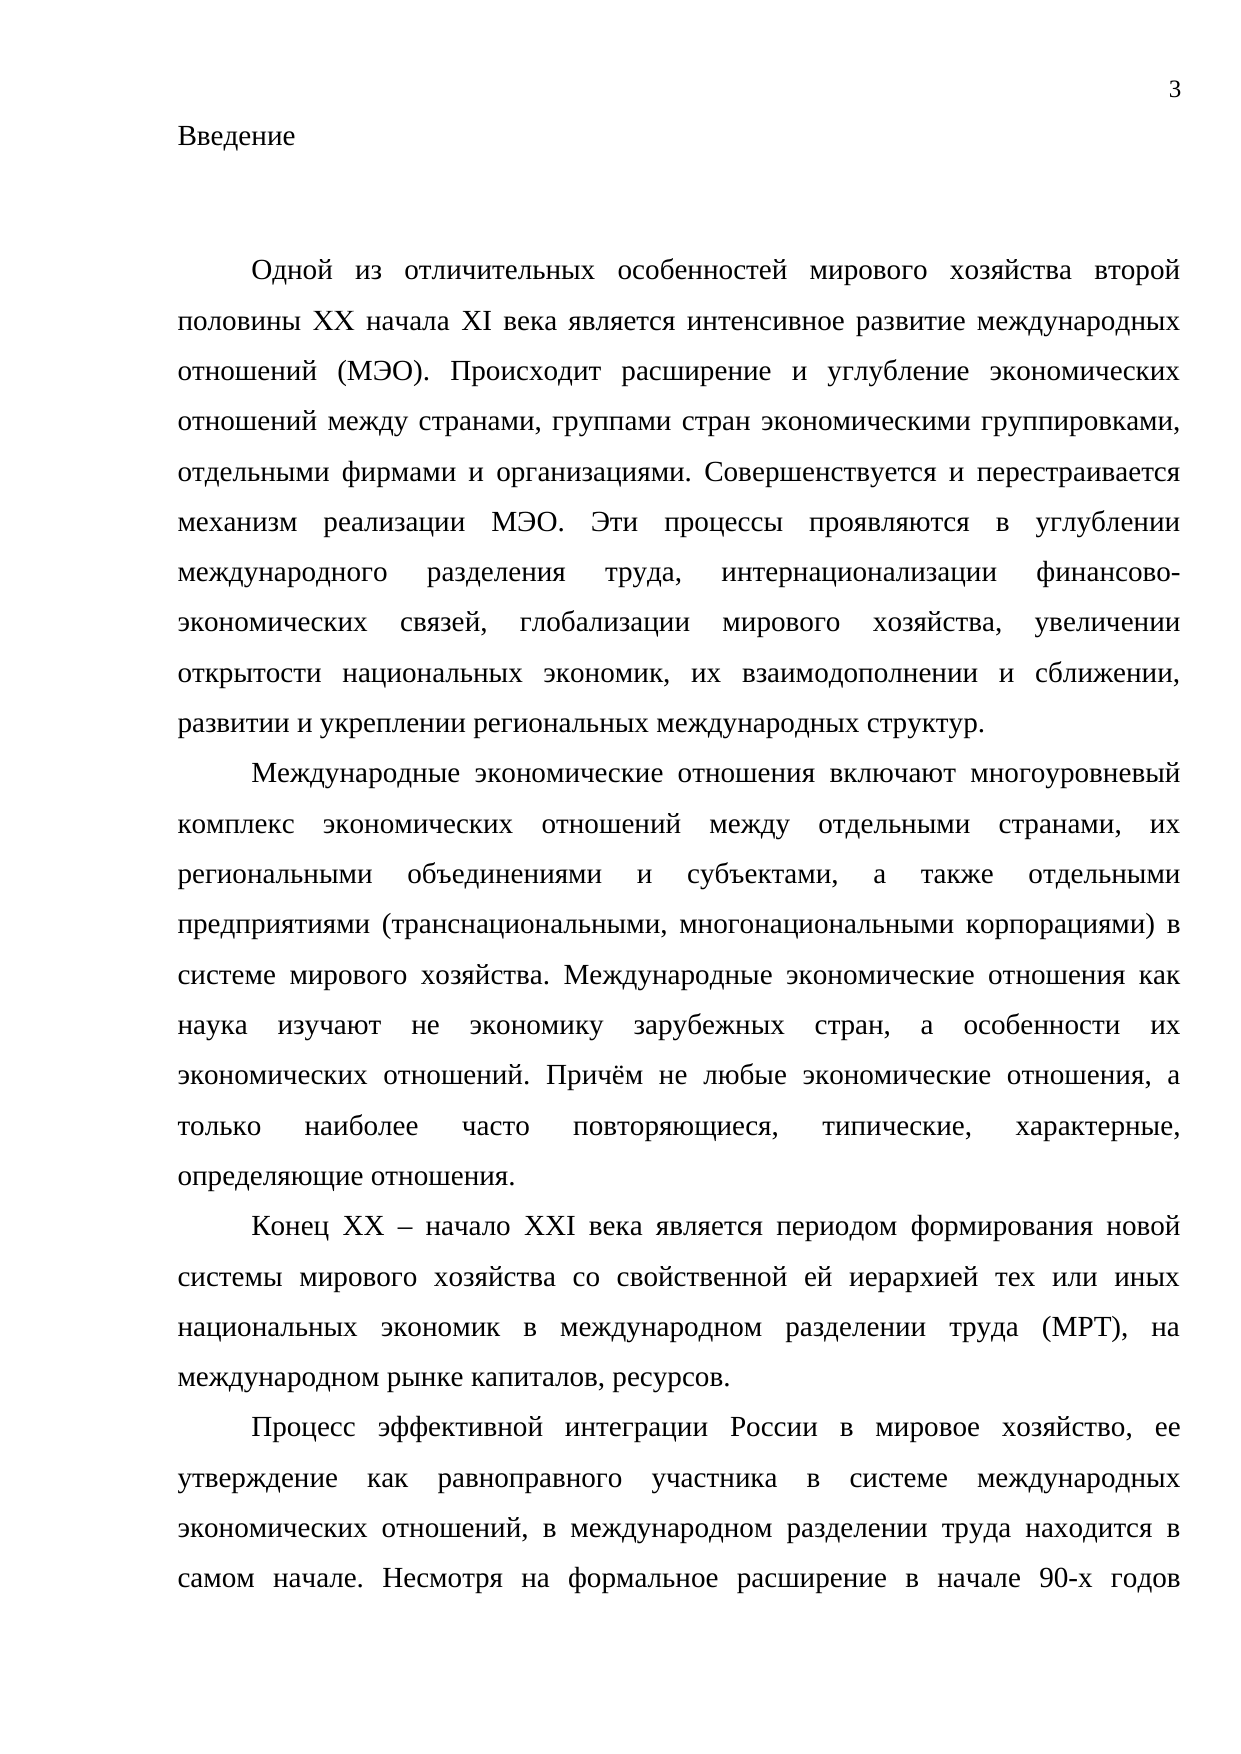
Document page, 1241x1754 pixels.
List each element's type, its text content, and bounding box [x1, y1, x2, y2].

text Конец XX – начало XXI века является периодом формирования новой системы мирового хозяйства со свойственной ей иерархией тех или иных национальных экономик в международном разделении труда (МРТ), на международном рынке капиталов, ресурсов. [177, 1208, 1181, 1393]
text Международные экономические отношения включают многоуровневый комплекс экономических отношений между отдельными странами, их региональными объединениями и субъектами, а также отдельными предприятиями (транснациональными, многонациональными корпорациями) в системе мирового хозяйства. Международные экономические отношения как наука изучают не экономику зарубежных стран, а особенности их экономических отношений. Причём не любые экономические отношения, а только наиболее часто повторяющиеся, типические, характерные, определяющие отношения. [177, 756, 1181, 1192]
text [177, 1409, 1181, 1594]
text Введение [177, 118, 1181, 152]
text Одной из отличительных особенностей мирового хозяйства второй половины начала XI века является интенсивное развитие международных отношений (МЭО). Происходит расширение и углубление экономических отношений между странами, группами стран экономическими группировками, отдельными фирмами и организациями. Совершенствуется и перестраивается механизм реализации МЭО. Эти процессы проявляются в углублении международного разделения труда, интернационализации финансово-экономических связей, глобализации мирового хозяйства, увеличении открытости национальных экономик, их взаимодополнении и сближении, развитии и укреплении региональных международных структур. [177, 252, 1181, 739]
